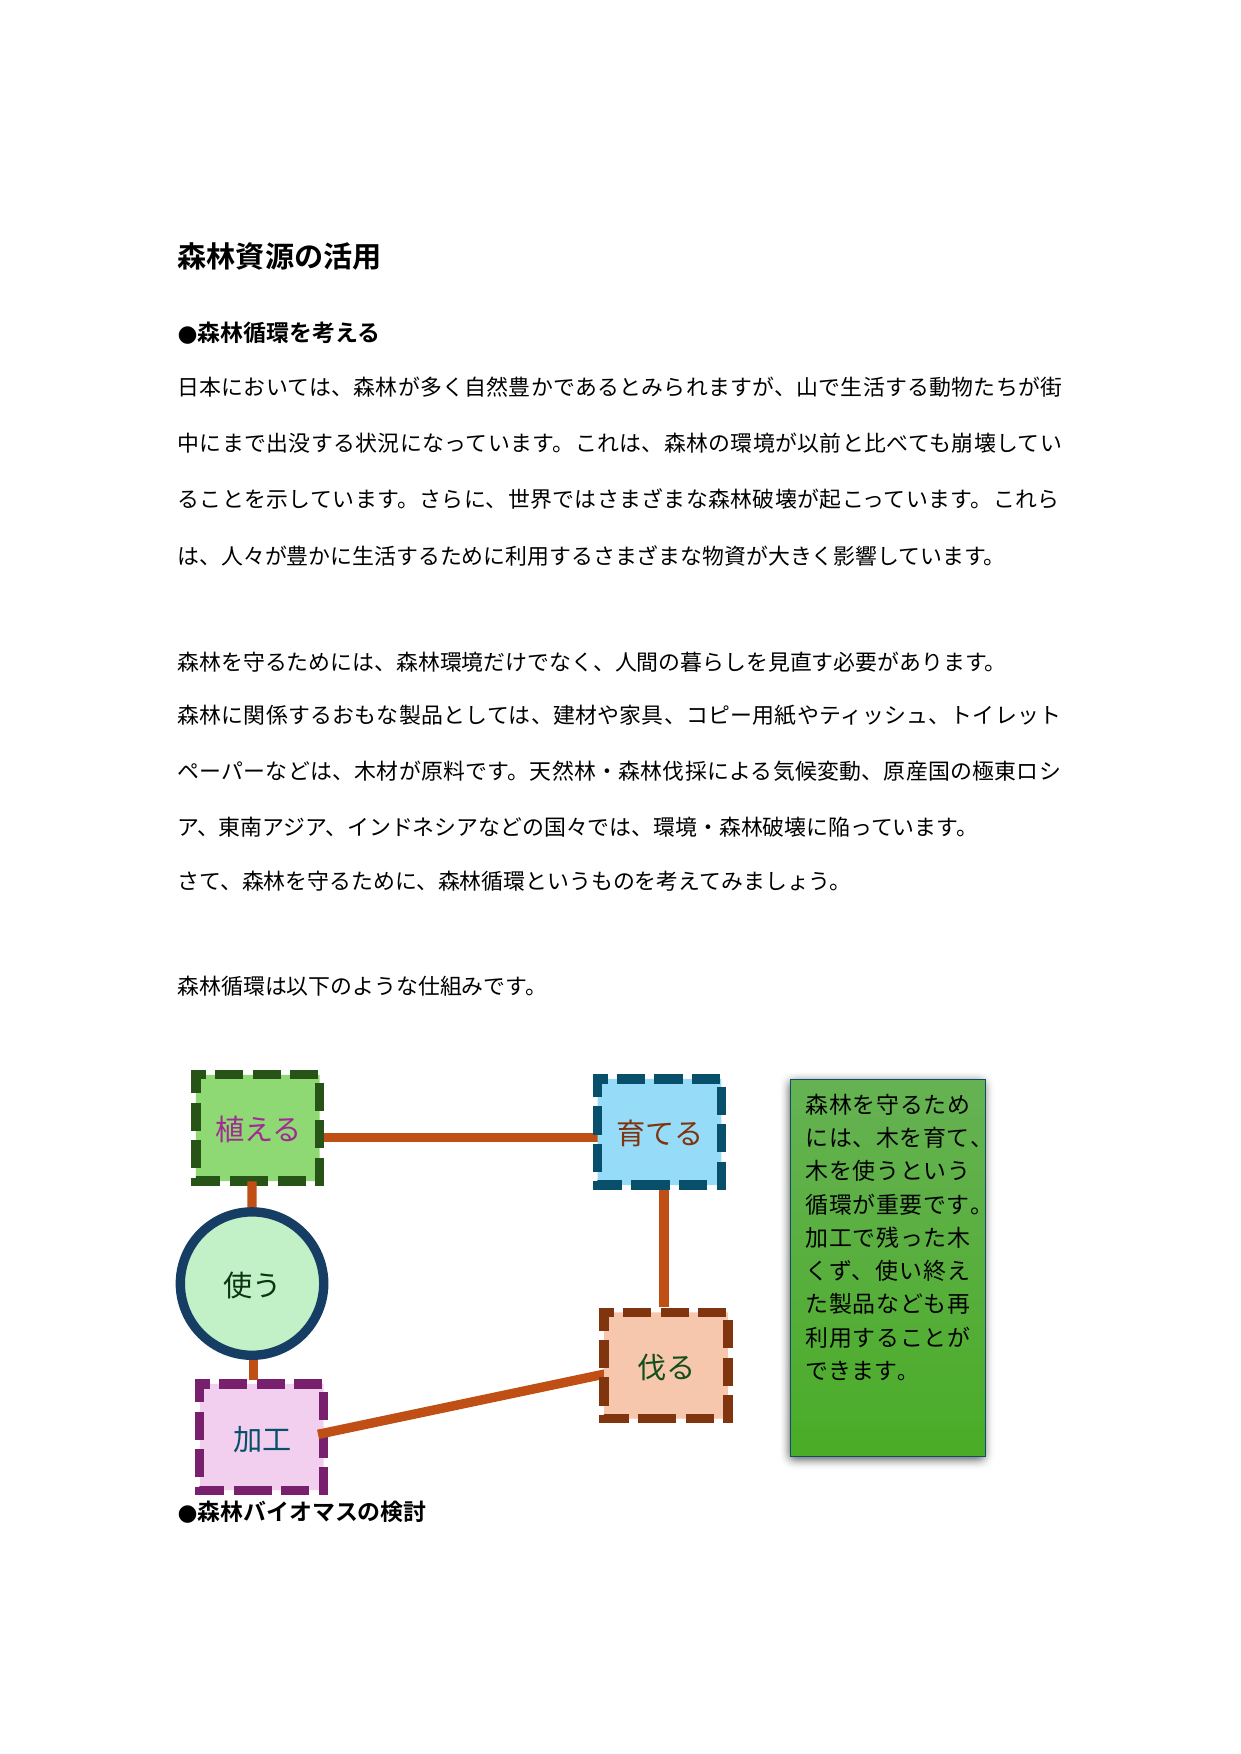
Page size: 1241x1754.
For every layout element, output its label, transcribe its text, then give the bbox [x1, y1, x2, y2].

text 日本においては、森林が多く自然豊かであるとみられますが、山で生活する動物たちが街中にまで出没する状況になっています。これは、森林の環境が以前と比べても崩壊していることを示しています。さらに、世界ではさまざまな森林破壊が起こっています。これらは、人々が豊かに生活するために利用するさまざまな物資が大きく影響しています。 [177, 367, 1063, 573]
text 森林を守るためには、森林環境だけでなく、人間の暮らしを見直す必要があります。 [177, 642, 1063, 679]
text ●森林バイオマスの検討 [177, 1491, 1063, 1529]
text 森林資源の活用 [177, 217, 1063, 292]
text 森林に関係するおもな製品としては、建材や家具、コピー用紙やティッシュ、トイレットペーパーなどは、木材が原料です。天然林・森林伐採による気候変動、原産国の極東ロシア、東南アジア、インドネシアなどの国々では、環境・森林破壊に陥っています。 [177, 695, 1063, 845]
text さて、森林を守るために、森林循環というものを考えてみましょう。 [177, 861, 1063, 898]
text ●森林循環を考える [177, 313, 1063, 350]
text 森林循環は以下のような仕組みです。 [177, 966, 1063, 1004]
